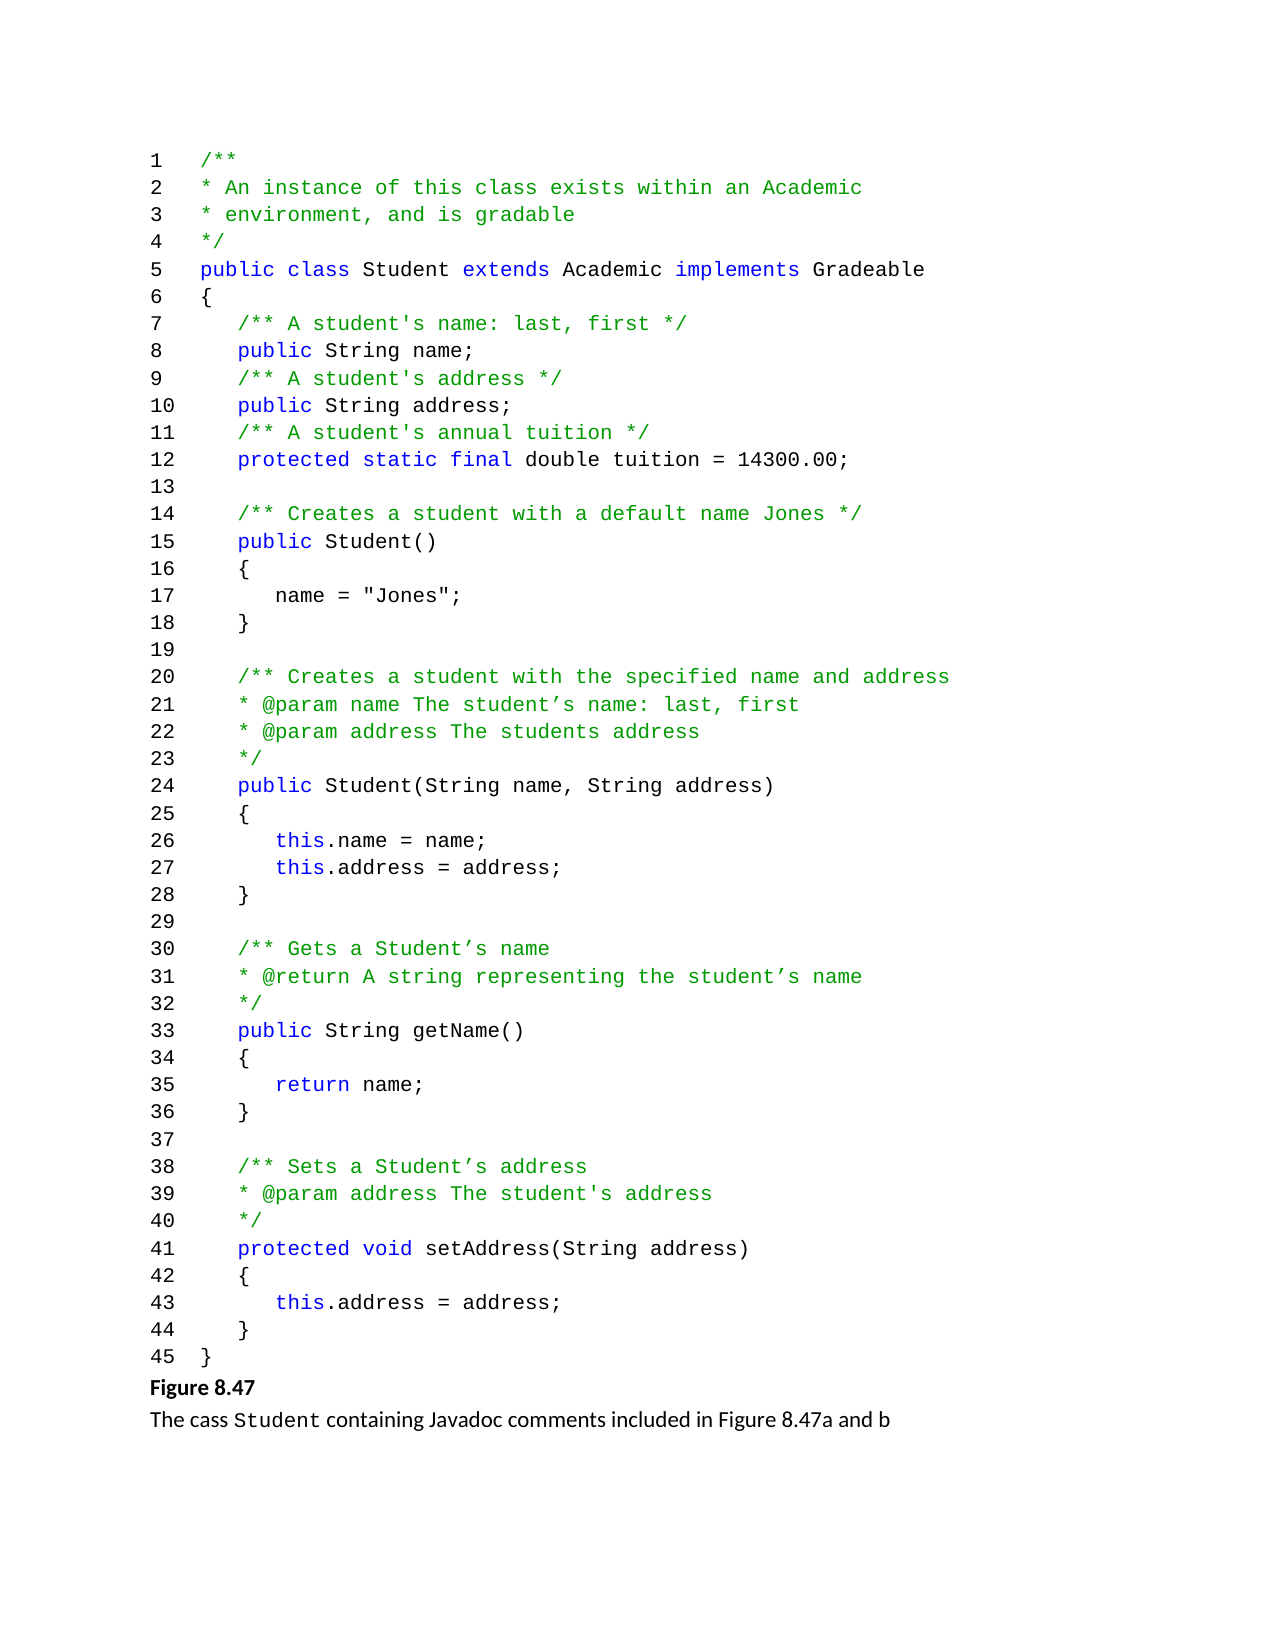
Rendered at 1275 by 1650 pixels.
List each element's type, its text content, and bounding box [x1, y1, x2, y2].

text 43 this.address = address; [150, 1292, 1125, 1316]
text 33 public String getName() [150, 1020, 1125, 1044]
text 17 name = "Jones"; [150, 585, 1125, 609]
text 11 /** A student's annual tuition */ [150, 422, 1125, 446]
text 42 { [150, 1265, 1125, 1288]
text 45 } [150, 1346, 1125, 1370]
text 16 { [150, 558, 1125, 581]
text 28 } [150, 884, 1125, 908]
text 35 return name; [150, 1074, 1125, 1098]
text 44 } [150, 1319, 1125, 1343]
text 15 public Student() [150, 531, 1125, 554]
text 21 * @param name The student’s name: last, first [150, 694, 1125, 717]
text 24 public Student(String name, String address) [150, 775, 1125, 799]
text 34 { [150, 1047, 1125, 1071]
text The cass Student containing Javadoc comments included in Figure 8.47a and b [150, 1406, 1125, 1434]
text 19 [150, 639, 1125, 663]
text 2 * An instance of this class exists within an Academic [150, 177, 1125, 201]
text 29 [150, 911, 1125, 935]
text 4 */ [150, 232, 1125, 255]
text 13 [150, 476, 1125, 500]
text Figure 8.47 [150, 1373, 1125, 1401]
text 38 /** Sets a Student’s address [150, 1156, 1125, 1179]
text 32 */ [150, 993, 1125, 1016]
text 6 { [150, 286, 1125, 309]
text 8 public String name; [150, 340, 1125, 364]
text 10 public String address; [150, 395, 1125, 418]
text 20 /** Creates a student with the specified name and address [150, 667, 1125, 690]
text 14 /** Creates a student with a default name Jones */ [150, 503, 1125, 527]
text 27 this.address = address; [150, 857, 1125, 881]
text 18 } [150, 612, 1125, 636]
text 41 protected void setAddress(String address) [150, 1237, 1125, 1261]
text 40 */ [150, 1210, 1125, 1234]
text 37 [150, 1129, 1125, 1152]
text 25 { [150, 802, 1125, 826]
text 36 } [150, 1102, 1125, 1125]
text 1 /** [150, 150, 1125, 174]
text 26 this.name = name; [150, 830, 1125, 853]
text 39 * @param address The student's address [150, 1183, 1125, 1207]
text 30 /** Gets a Student’s name [150, 938, 1125, 962]
text 7 /** A student's name: last, first */ [150, 313, 1125, 337]
text 12 protected static final double tuition = 14300.00; [150, 449, 1125, 473]
text 31 * @return A string representing the student’s name [150, 966, 1125, 989]
text 22 * @param address The students address [150, 721, 1125, 744]
text 23 */ [150, 748, 1125, 772]
text 9 /** A student's address */ [150, 367, 1125, 391]
text 5 public class Student extends Academic implements Gradeable [150, 259, 1125, 282]
text 3 * environment, and is gradable [150, 204, 1125, 228]
